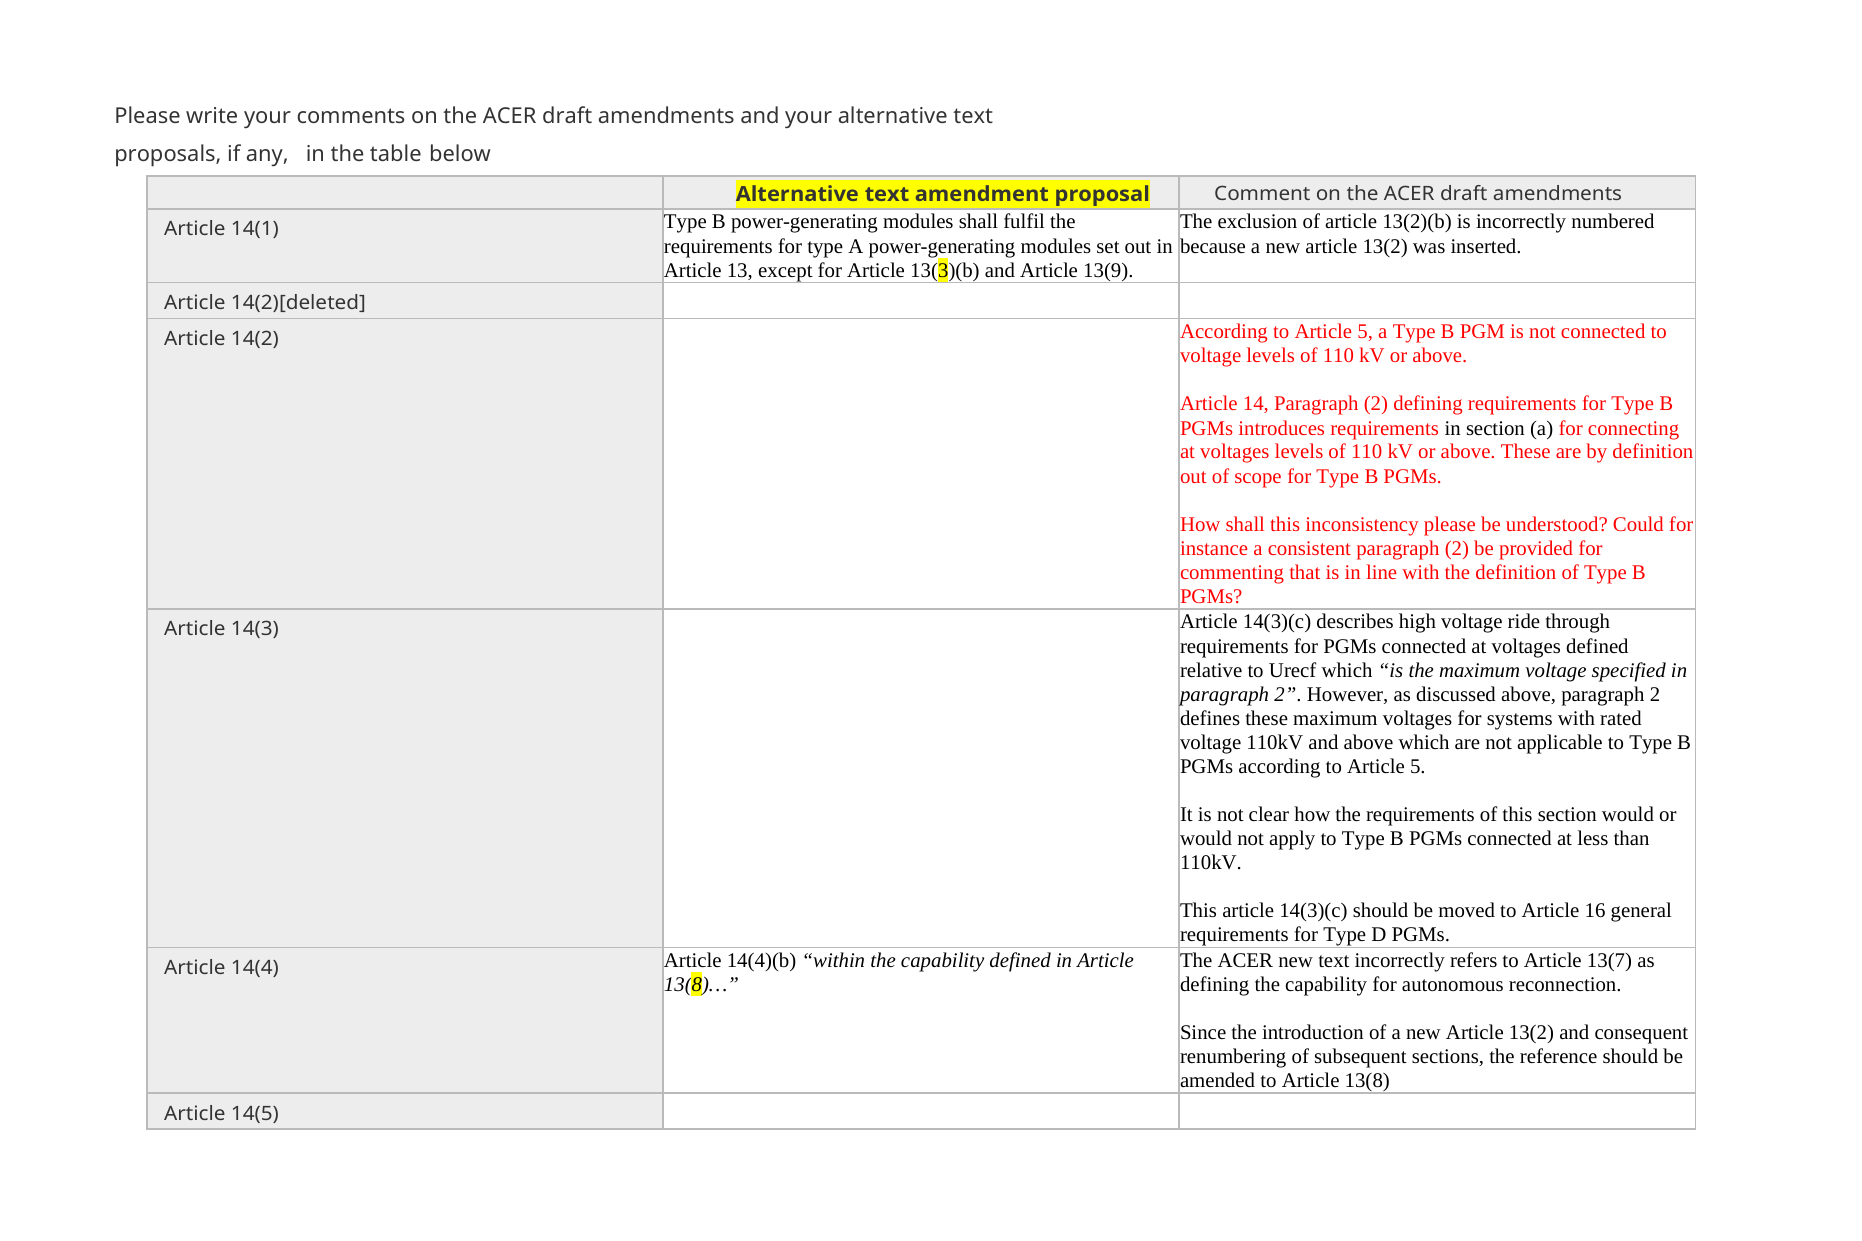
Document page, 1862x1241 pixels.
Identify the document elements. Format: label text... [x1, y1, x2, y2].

table_header Alternative text amendment proposal [664, 177, 1178, 208]
table_cell [664, 1094, 1178, 1128]
table_cell [1180, 283, 1695, 318]
table_cell Article 14(1) [148, 210, 662, 282]
table_cell Article 14(4) [148, 948, 662, 1092]
table_cell [664, 283, 1178, 318]
table_cell [1180, 1094, 1695, 1128]
table_cell According to Article 5, a Type B PGM is not connected to voltage levels of 110 kV or above. Article 14, Paragraph (2) defining requirements for Type B PGMs introduces requirements in section (a) for connecting at voltages levels of 110 kV or above. These are by definition out of scope for Type B PGMs. How shall this inconsistency please be understood? Could for instance a consistent paragraph (2) be provided for commenting that is in line with the definition of Type B PGMs? [1180, 319, 1695, 608]
table_cell Article 14(3)(c) describes high voltage ride through requirements for PGMs connected at voltages defined relative to Urecf which “is the maximum voltage specified in paragraph 2”. However, as discussed above, paragraph 2 defines these maximum voltages for systems with rated voltage 110kV and above which are not applicable to Type B PGMs according to Article 5. It is not clear how the requirements of this section would or would not apply to Type B PGMs connected at less than 110kV. This article 14(3)(c) should be moved to Article 16 general requirements for Type D PGMs. [1180, 610, 1695, 946]
table_cell The exclusion of article 13(2)(b) is incorrectly numbered because a new article 13(2) was inserted. [1180, 210, 1695, 282]
table_cell [664, 319, 1178, 608]
table_cell Article 14(3) [148, 610, 662, 946]
table_cell Article 14(2)[deleted] [148, 283, 662, 318]
table_cell The ACER new text incorrectly refers to Article 13(7) as defining the capability for autonomous reconnection. Since the introduction of a new Article 13(2) and consequent renumbering of subsequent sections, the reference should be amended to Article 13(8) [1180, 948, 1695, 1092]
table_cell Type B power-generating modules shall fulfil the requirements for type A power-generating modules set out in Article 13, except for Article 13(3)(b) and Article 13(9). [664, 210, 1178, 282]
table_cell Article 14(4)(b) “within the capability defined in Article 13(8)…” [664, 948, 1178, 1092]
table_header [148, 177, 662, 208]
table_header Comment on the ACER draft amendments [1180, 177, 1695, 208]
table_cell [664, 610, 1178, 946]
table_cell Article 14(5) [148, 1094, 662, 1128]
text Please write your comments on the ACER draft amendments and your alternative text proposals, if any, in the table below [114, 100, 1103, 168]
table_cell Article 14(2) [148, 319, 662, 608]
